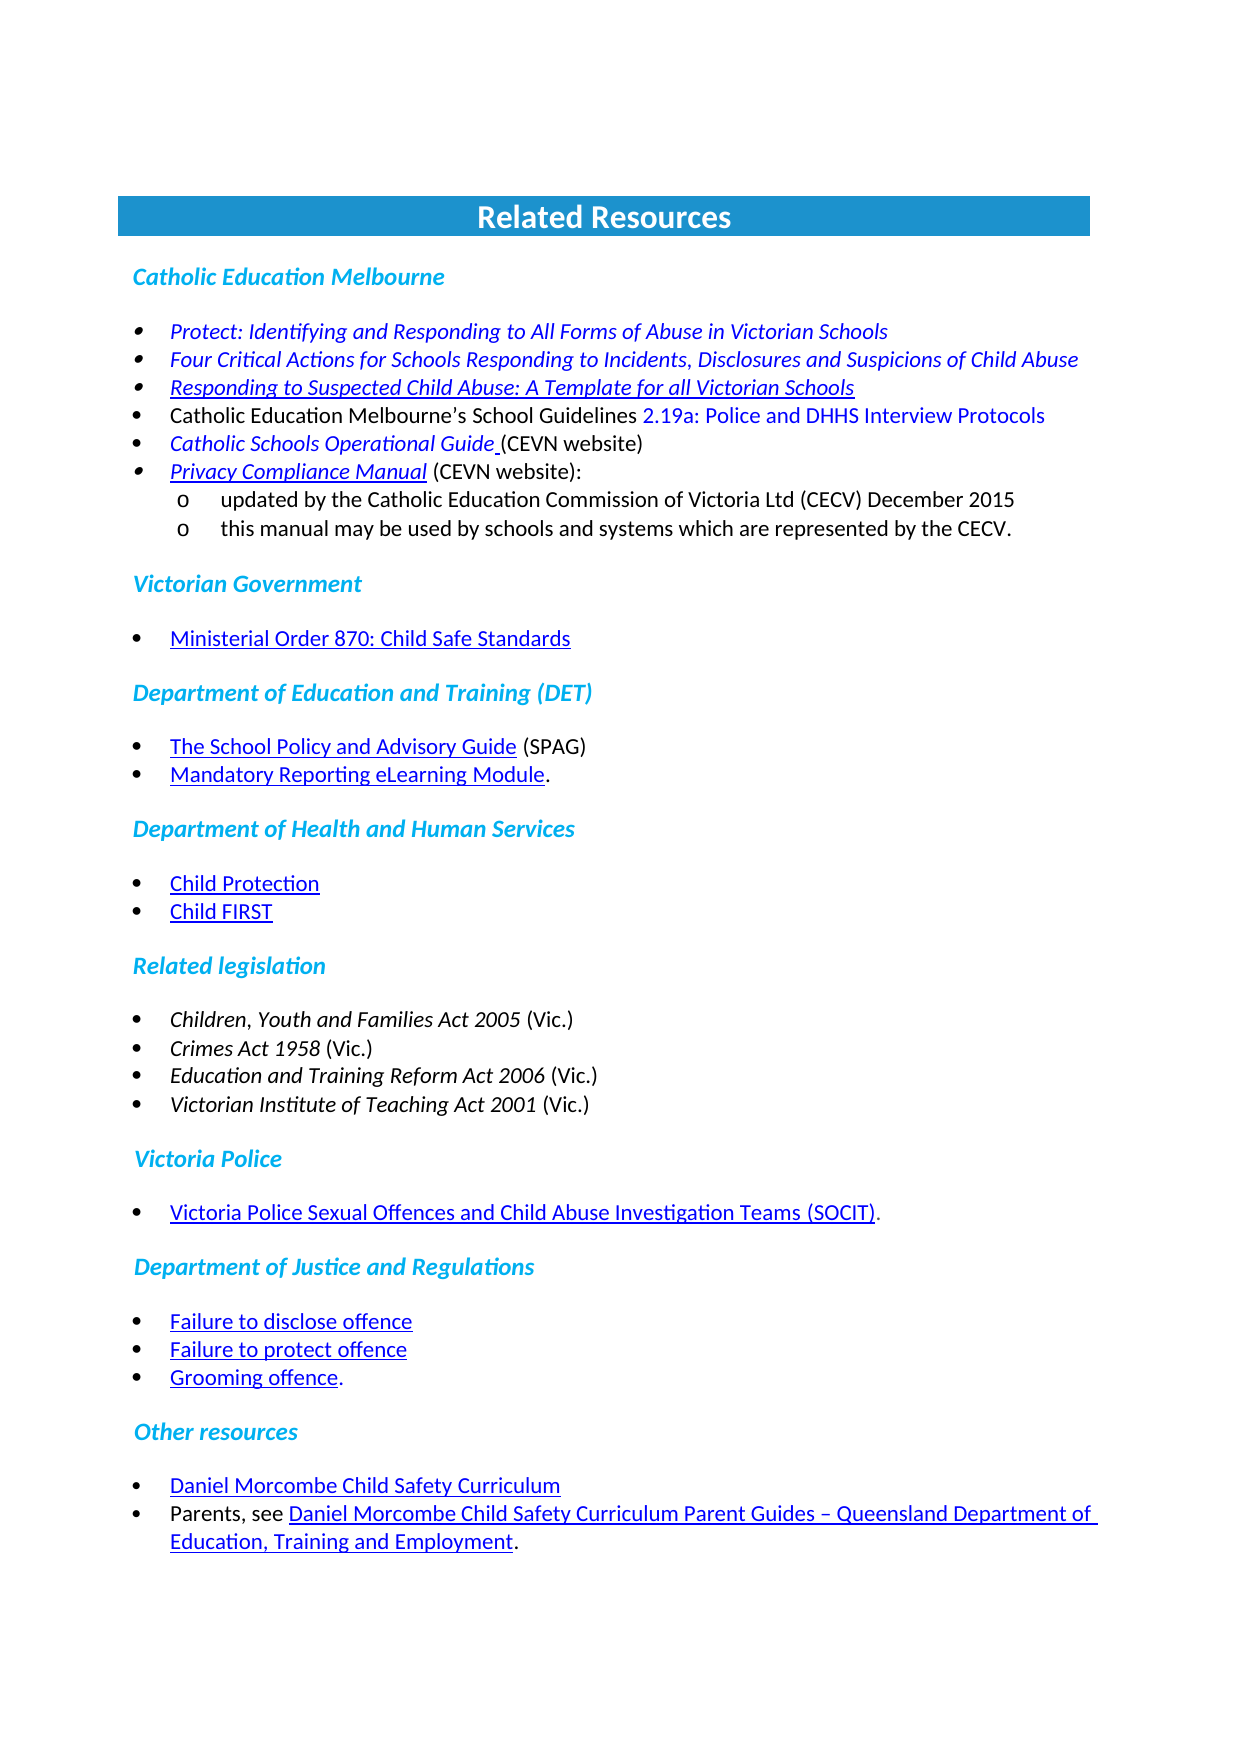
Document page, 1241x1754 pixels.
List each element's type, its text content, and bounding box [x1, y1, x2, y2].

list Parents, see Daniel Morcombe Child Safety Curriculum Parent Guides – Queensland Department of Education, Training and Employment. [133, 1499, 1138, 1555]
list Child Protection [133, 869, 1138, 897]
list Child FIRST [133, 897, 1138, 925]
list Failure to protect offence [133, 1335, 1138, 1363]
subtitle Department of Justice and Regulations [134, 1251, 1090, 1282]
subtitle Victorian Government [133, 568, 1119, 599]
list Responding to Suspected Child Abuse: A Template for all Victorian Schools [133, 373, 1138, 401]
subtitle Related legislation [133, 950, 1119, 981]
list updated by the Catholic Education Commission of Victoria Ltd (CECV) December 2015 [176, 485, 1138, 514]
list Daniel Morcombe Child Safety Curriculum [133, 1471, 1138, 1499]
list Catholic Schools Operational Guide (CEVN website) [133, 429, 1138, 457]
subtitle Department of Education and Training (DET) [133, 677, 1119, 707]
list Education and Training Reform Act 2006 (Vic.) [133, 1062, 1138, 1090]
list The School Policy and Advisory Guide (SPAG) [133, 732, 1138, 761]
list Protect: Identifying and Responding to All Forms of Abuse in Victorian Schools [133, 317, 1138, 345]
list Victoria Police Sexual Offences and Child Abuse Investigation Teams (SOCIT). [133, 1198, 1138, 1226]
list this manual may be used by schools and systems which are represented by the CECV. [176, 514, 1138, 543]
subtitle Catholic Education Melbourne [133, 261, 1119, 292]
text Department of Health and Human Services [133, 813, 1138, 844]
list Crimes Act 1958 (Vic.) [133, 1034, 1138, 1062]
list Victorian Institute of Teaching Act 2001 (Vic.) [133, 1090, 1138, 1118]
list Mandatory Reporting eLearning Module. [133, 761, 1138, 788]
list Ministerial Order 870: Child Safe Standards [133, 624, 1138, 652]
list Failure to disclose offence [133, 1307, 1138, 1335]
subtitle Victoria Police [118, 1143, 1090, 1173]
list Grooming offence. [133, 1363, 1138, 1391]
list Catholic Education Melbourne’s School Guidelines 2.19a: Police and DHHS Interview Protocols [133, 401, 1138, 429]
list Privacy Compliance Manual (CEVN website): [133, 457, 1138, 485]
subtitle Other resources [134, 1416, 1090, 1446]
subtitle Related Resources [118, 196, 1090, 236]
list Four Critical Actions for Schools Responding to Incidents, Disclosures and Suspicions of Child Abuse [133, 345, 1138, 373]
list Children, Youth and Families Act 2005 (Vic.) [133, 1006, 1138, 1034]
